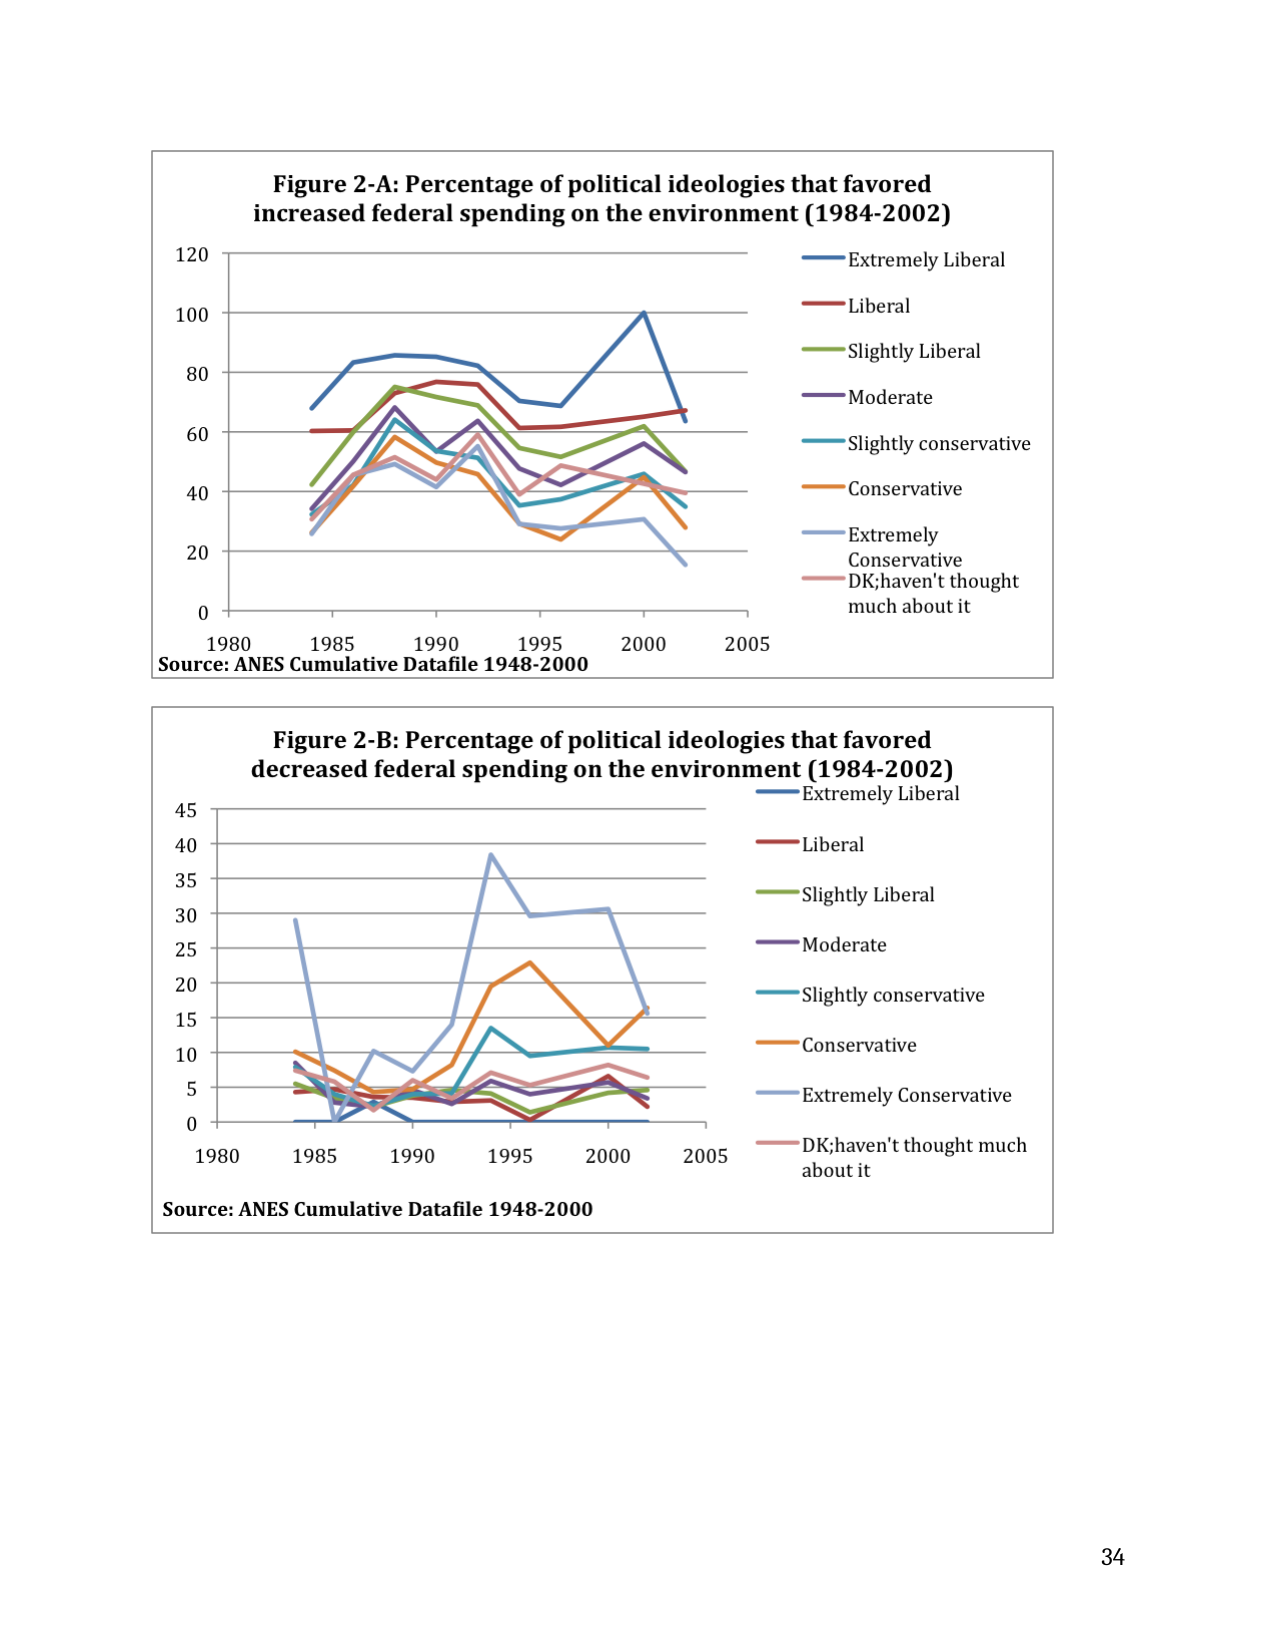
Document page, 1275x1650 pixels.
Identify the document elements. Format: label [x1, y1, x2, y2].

picture [150, 150, 1055, 680]
picture [150, 705, 1055, 1235]
